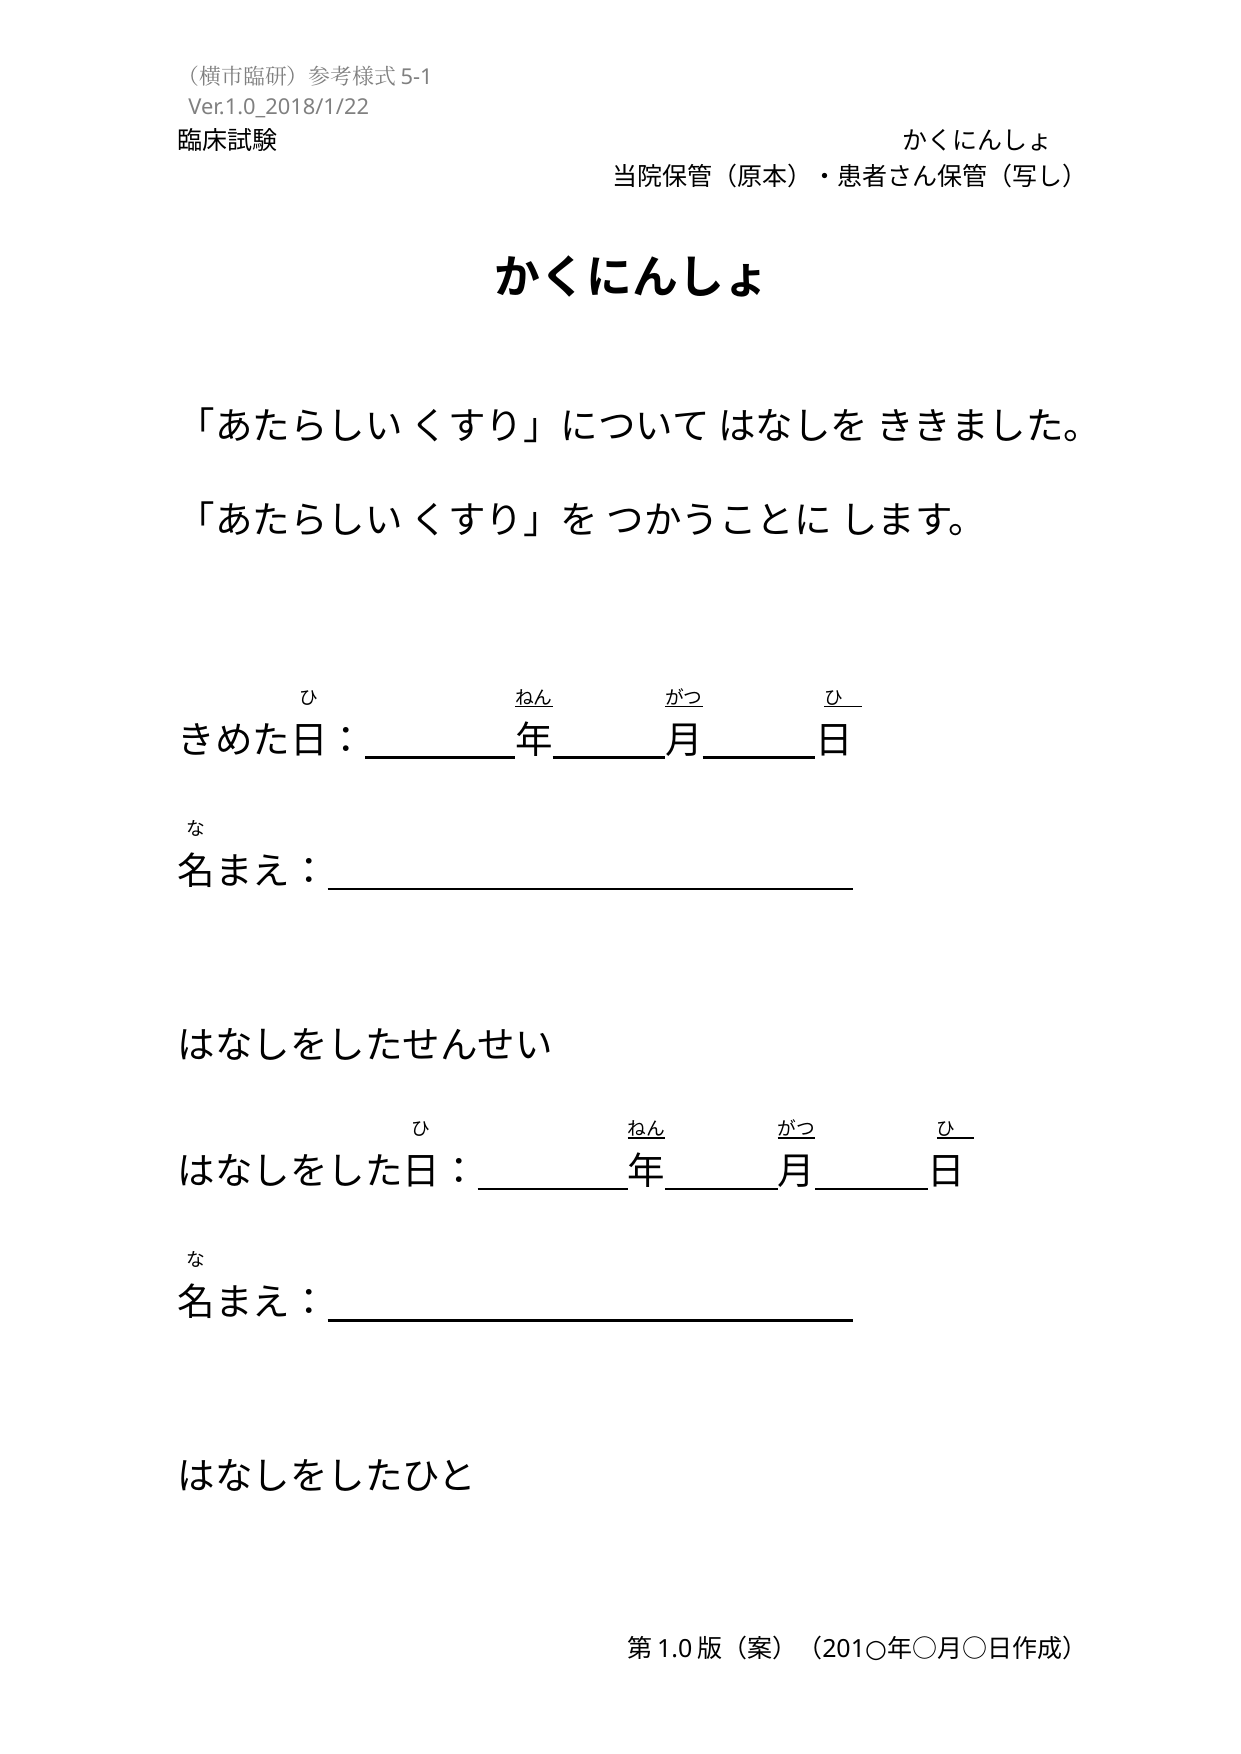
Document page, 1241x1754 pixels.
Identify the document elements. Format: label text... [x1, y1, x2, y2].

text 「あたらしい くすり」について はなしを ききました。 [177, 386, 1087, 461]
text 「あたらしい くすり」を つかうことに します。 [177, 479, 1087, 554]
text はなしをしたひと [177, 1436, 1087, 1511]
text まえ： [177, 1229, 1087, 1342]
text きめた： [177, 667, 1087, 779]
text まえ： [177, 798, 1087, 911]
text はなしをしたせんせい [177, 1004, 1087, 1079]
text かくにんしょ [177, 236, 1087, 311]
text はなしをした： [177, 1098, 1087, 1211]
